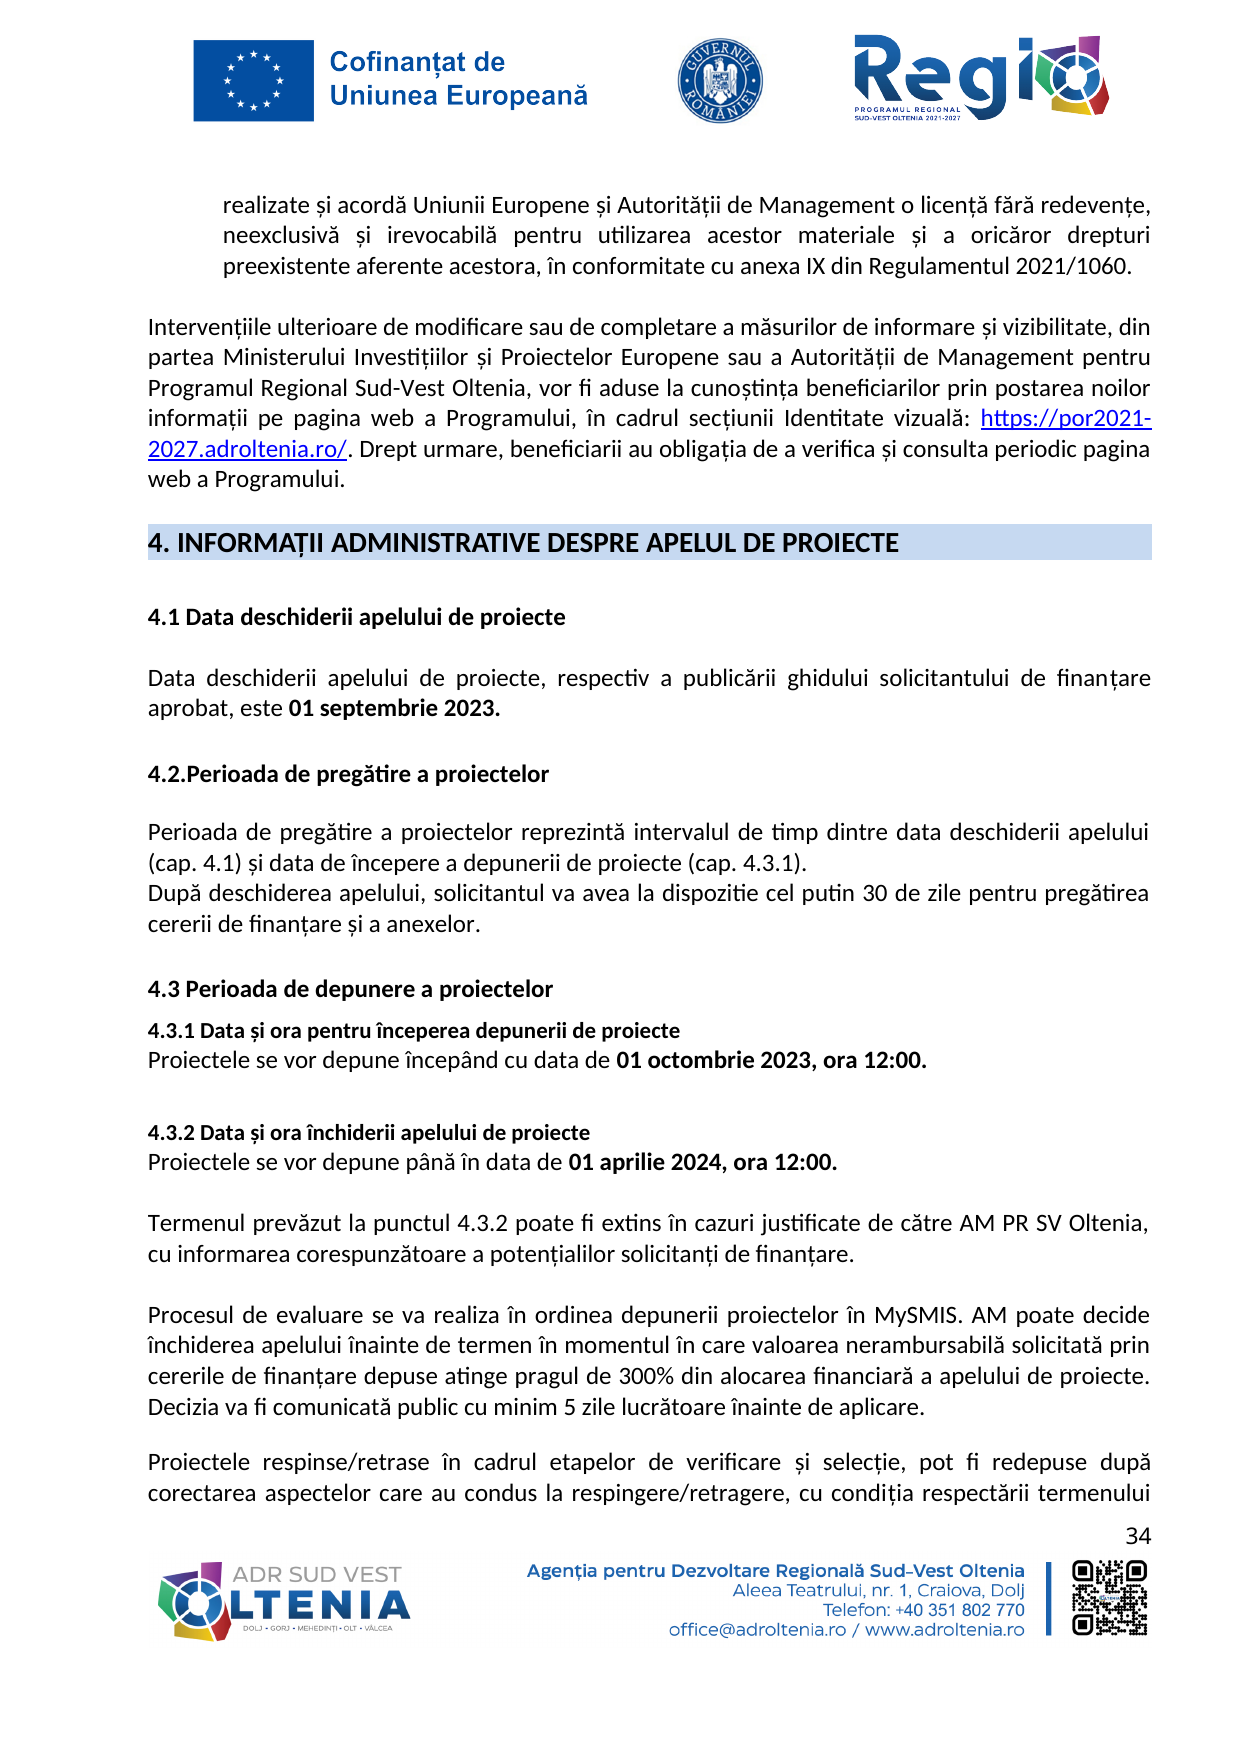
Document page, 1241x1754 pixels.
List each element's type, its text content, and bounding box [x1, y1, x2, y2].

picture [188, 35, 590, 125]
list Intervențiile ulterioare de modificare sau de completare a măsurilor de informare și vizibilitate, din partea Ministerului Investițiilor și Proiectelor Europene sau a Autorității de Management pentru Programul Regional Sud-Vest Oltenia, vor fi aduse la cunoștința beneficiarilor prin postarea noilor informații pe pagina web a Programului, în cadrul secțiunii Identitate vizuală: https://por2021-2027.adroltenia.ro/. Drept urmare, beneficiarii au obligația de a verifica și consulta periodic pagina web a Programului. [148, 311, 1152, 494]
picture [852, 34, 1111, 123]
text Procesul de evaluare se va realiza în ordinea depunerii proiectelor în MySMIS. AM poate decide închiderea apelului înainte de termen în momentul în care valoarea nerambursabilă solicitată prin cererile de finanțare depuse atinge pragul de 300% din alocarea financiară a apelului de proiecte. Decizia va fi comunicată public cu minim 5 zile lucrătoare înainte de aplicare. [148, 1299, 1152, 1421]
text După deschiderea apelului, solicitantul va avea la dispozitie cel putin 30 de zile pentru pregătirea cererii de finanțare și a anexelor. [148, 877, 1152, 938]
text Proiectele se vor depune începând cu data de 01 octombrie 2023, ora 12:00. [148, 1044, 1152, 1075]
subtitle 4.3.1 Data și ora pentru începerea depunerii de proiecte [148, 1016, 1152, 1044]
picture [674, 36, 768, 126]
subtitle 4.3.2 Data și ora închiderii apelului de proiecte [148, 1118, 1152, 1146]
text Data deschiderii apelului de proiecte, respectiv a publicării ghidului solicitantului de finanțare aprobat, este 01 septembrie 2023. [148, 662, 1152, 723]
picture [148, 1551, 1152, 1648]
subtitle 4. INFORMAȚII ADMINISTRATIVE DESPRE APELUL DE PROIECTE [148, 524, 1152, 560]
text 4.3 Perioada de depunere a proiectelor [148, 973, 1152, 1004]
subtitle 4.2.Perioada de pregătire a proiectelor [148, 758, 1152, 788]
text Termenul prevăzut la punctul 4.3.2 poate fi extins în cazuri justificate de către AM PR SV Oltenia, cu informarea corespunzătoare a potenţialilor solicitanţi de finanţare. [148, 1207, 1152, 1268]
subtitle 4.1 Data deschiderii apelului de proiecte [148, 601, 1152, 632]
text Proiectele se vor depune până în data de 01 aprilie 2024, ora 12:00. [148, 1146, 1152, 1177]
text Perioada de pregătire a proiectelor reprezintă intervalul de timp dintre data deschiderii apelului (cap. 4.1) și data de începere a depunerii de proiecte (cap. 4.3.1). [148, 816, 1152, 877]
